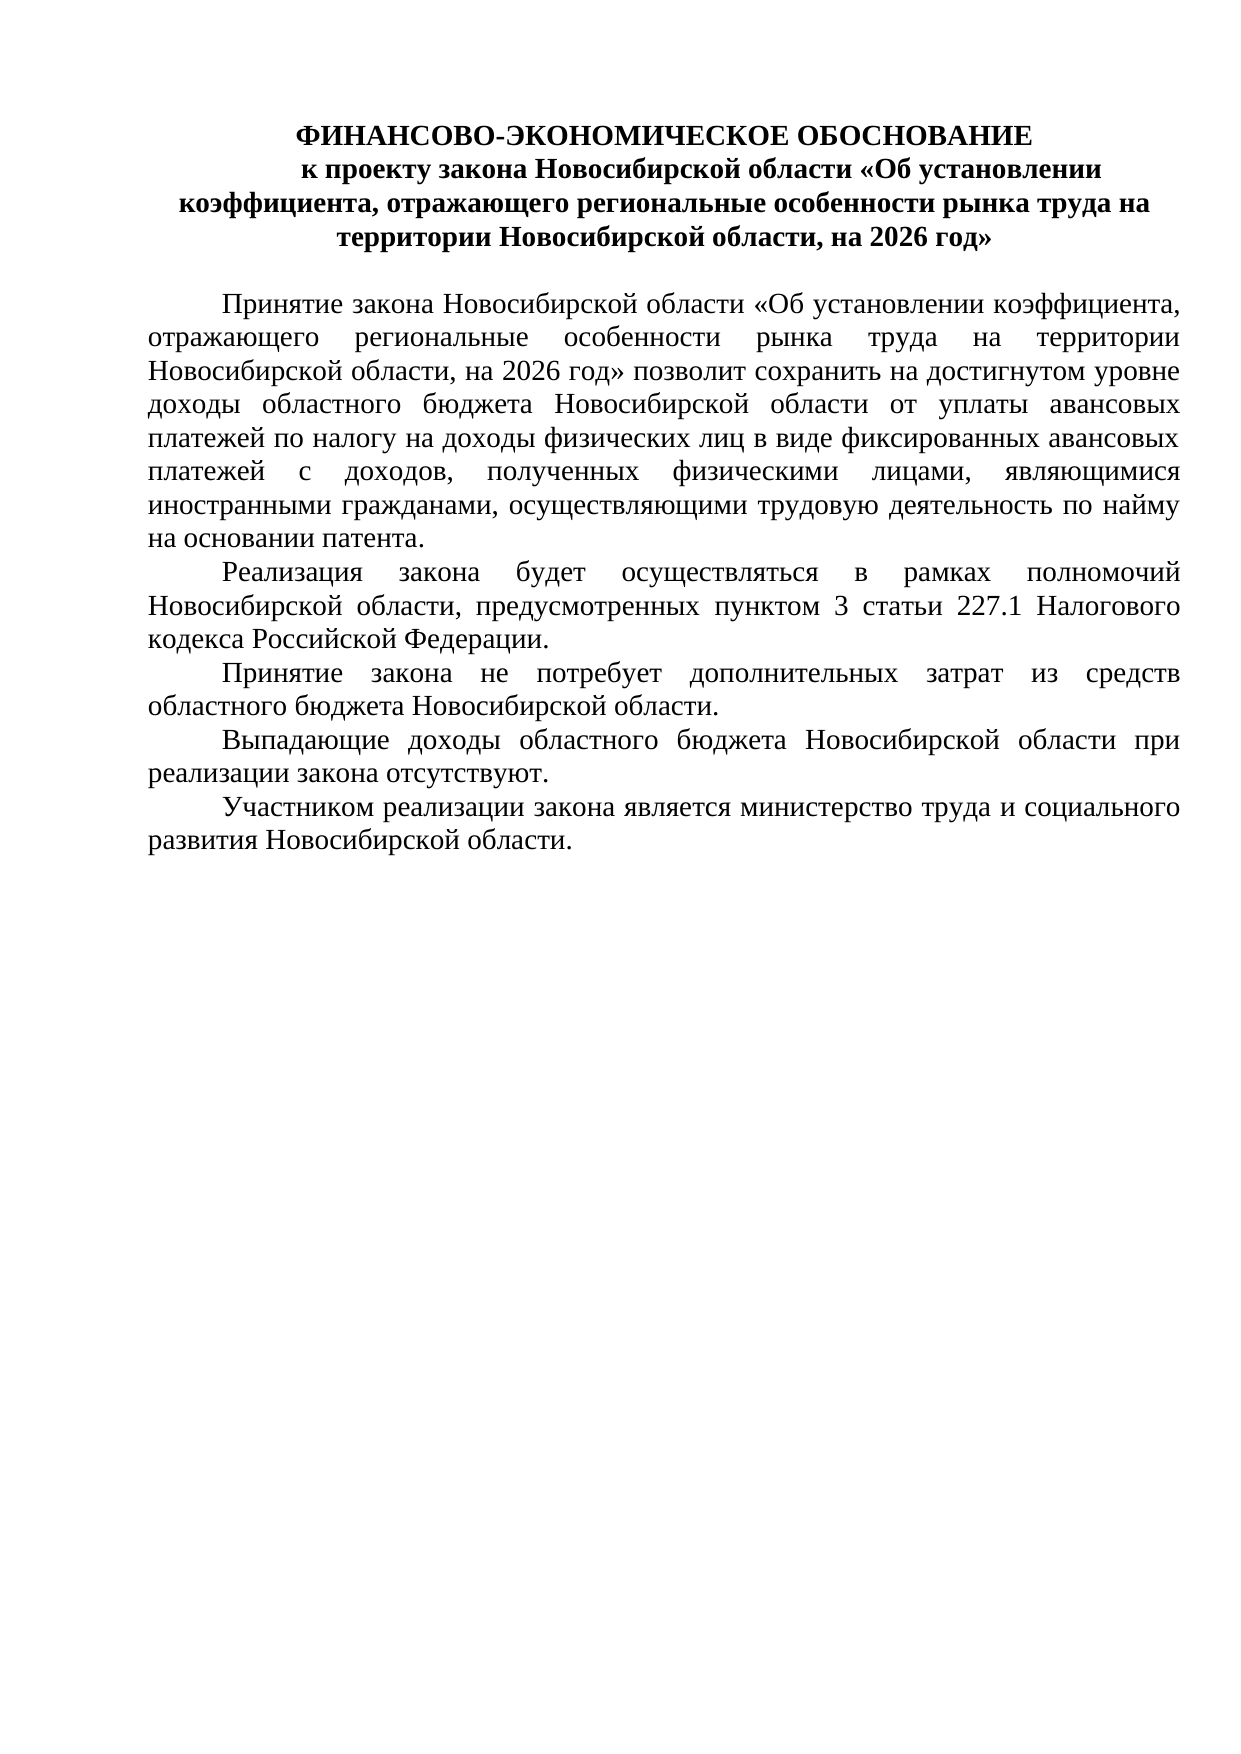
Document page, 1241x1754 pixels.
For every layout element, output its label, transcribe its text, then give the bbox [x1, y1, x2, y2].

text Принятие закона Новосибирской области «Об установлении коэффициента, отражающего региональные особенности рынка труда на территории Новосибирской области, на 2026 год» позволит сохранить на достигнутом уровне доходы областного бюджета Новосибирской области от уплаты авансовых платежей по налогу на доходы физических лиц в виде фиксированных авансовых платежей с доходов, полученных физическими лицами, являющимися иностранными гражданами, осуществляющими трудовую деятельность по найму на основании патента. [148, 286, 1181, 554]
text к проекту закона Новосибирской области «Об установлении коэффициента, отражающего региональные особенности рынка труда на территории Новосибирской области, на 2026 год» [148, 152, 1181, 252]
text Реализация закона будет осуществляться в рамках полномочий Новосибирской области, предусмотренных пунктом 3 статьи 227.1 Налогового кодекса Российской Федерации. [148, 554, 1181, 655]
text Выпадающие доходы областного бюджета Новосибирской области при реализации закона отсутствуют. [148, 722, 1181, 789]
text Принятие закона не потребует дополнительных затрат из средств областного бюджета Новосибирской области. [148, 655, 1181, 722]
title ФИНАНСОВО-ЭКОНОМИЧЕСКОЕ ОБОСНОВАНИЕ [148, 118, 1181, 152]
text Участником реализации закона является министерство труда и социального развития Новосибирской области. [148, 789, 1181, 856]
